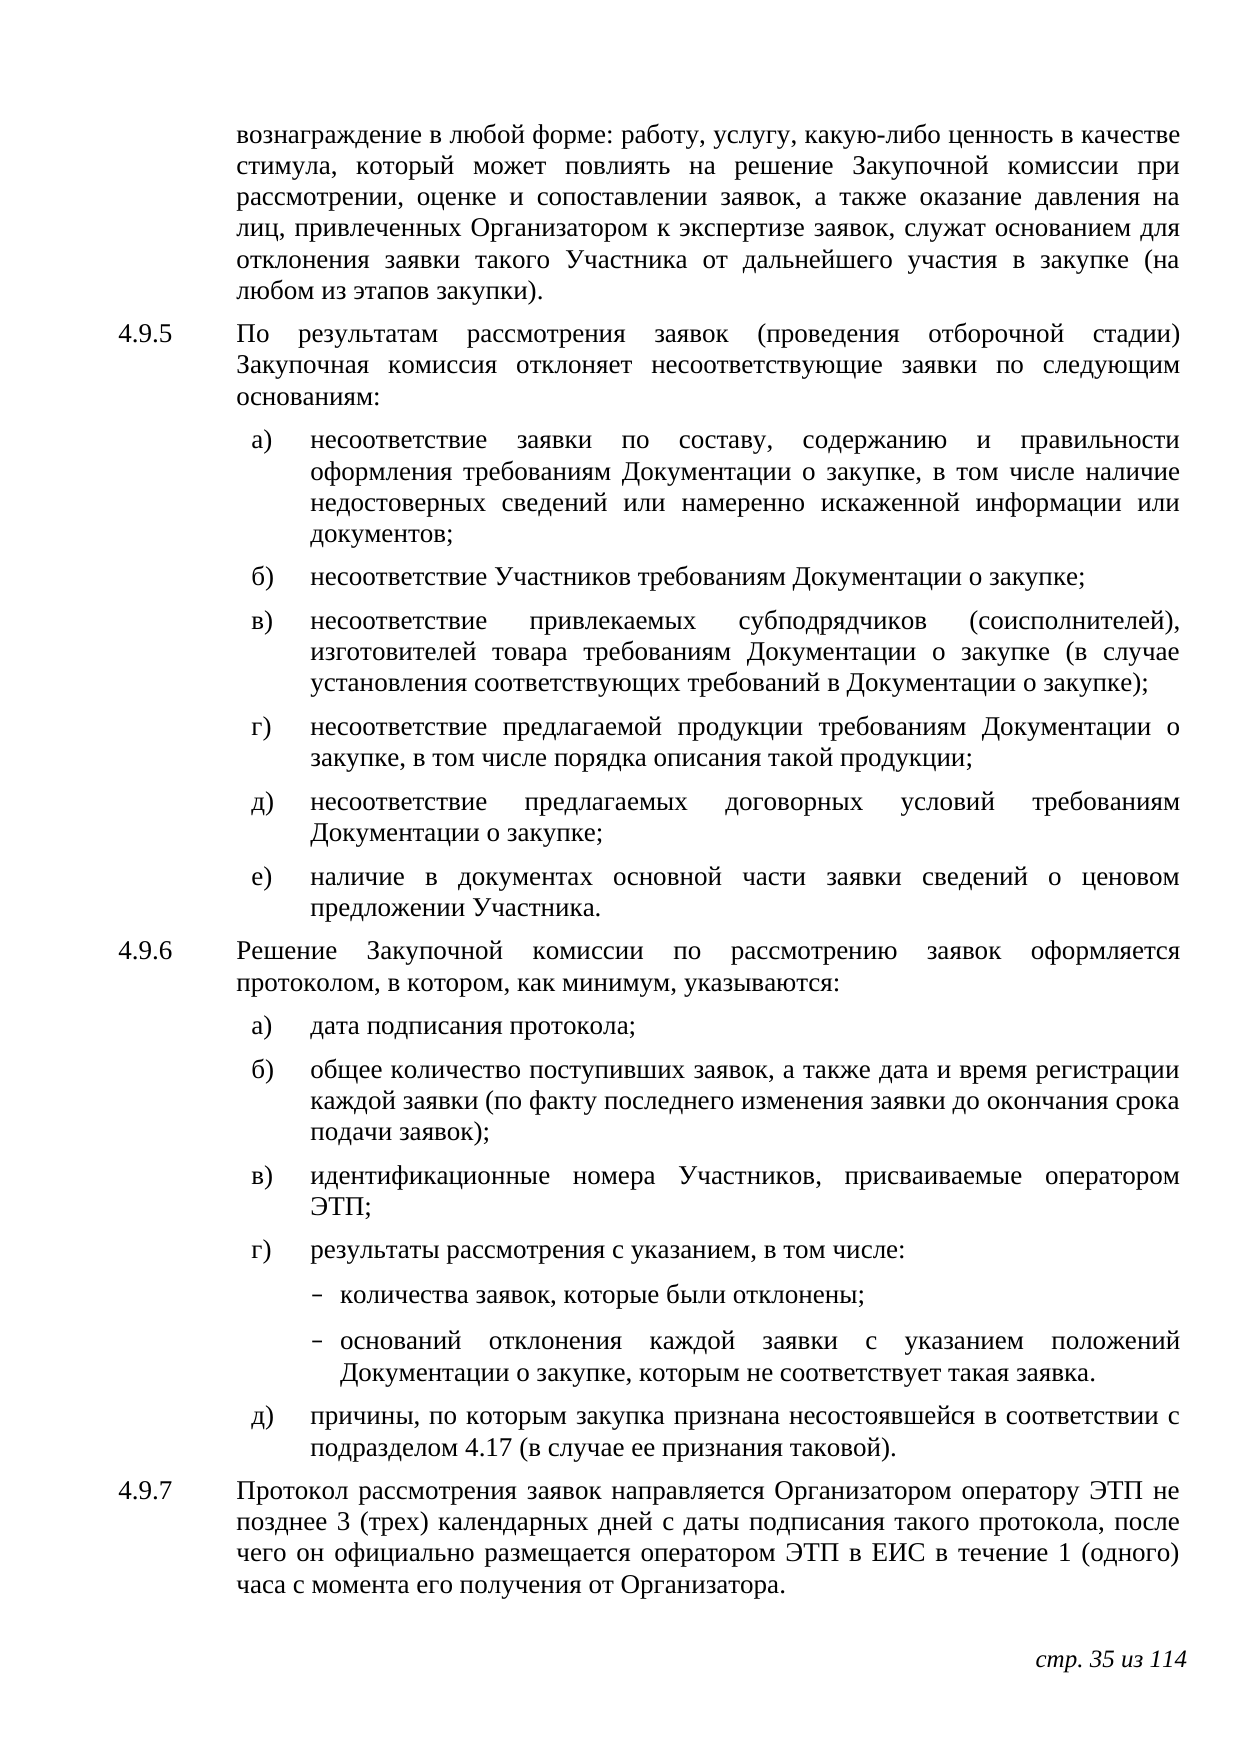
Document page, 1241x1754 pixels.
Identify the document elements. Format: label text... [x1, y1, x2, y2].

text наличие в документах основной части заявки сведений о ценовом предложении Участника. [251, 860, 1181, 922]
text несоответствие Участников требованиям Документации о закупке; [251, 561, 1181, 592]
list количества заявок, которые были отклонены; [310, 1277, 1181, 1310]
text общее количество поступивших заявок, а также дата и время регистрации каждой заявки (по факту последнего изменения заявки до окончания срока подачи заявок); [251, 1053, 1181, 1146]
text результаты рассмотрения с указанием, в том числе: [251, 1234, 1181, 1265]
text несоответствие предлагаемых договорных условий требованиям Документации о закупке; [251, 785, 1181, 847]
list оснований отклонения каждой заявки с указанием положений Документации о закупке, которым не соответствует такая заявка. [310, 1323, 1181, 1387]
text Протокол рассмотрения заявок направляется Организатором оператору ЭТП не позднее 3 (трех) календарных дней с даты подписания такого протокола, после чего он официально размещается оператором ЭТП в ЕИС в течение 1 (одного) часа с момента его получения от Организатора. [118, 1474, 1181, 1599]
text Решение Закупочной комиссии по рассмотрению заявок оформляется протоколом, в котором, как минимум, указываются: [118, 934, 1181, 997]
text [118, 118, 1181, 305]
text причины, по которым закупка признана несостоявшейся в соответствии с подразделом 4.17 (в случае ее признания таковой). [251, 1399, 1181, 1462]
text идентификационные номера Участников, присваиваемые оператором ЭТП; [251, 1159, 1181, 1221]
text несоответствие заявки по составу, содержанию и правильности оформления требованиям Документации о закупке, в том числе наличие недостоверных сведений или намеренно искаженной информации или документов; [251, 423, 1181, 548]
text несоответствие предлагаемой продукции требованиям Документации о закупке, в том числе порядка описания такой продукции; [251, 710, 1181, 772]
text По результатам рассмотрения заявок (проведения отборочной стадии) Закупочная комиссия отклоняет несоответствующие заявки по следующим основаниям: [118, 317, 1181, 411]
text дата подписания протокола; [251, 1009, 1181, 1040]
text несоответствие привлекаемых субподрядчиков (соисполнителей), изготовителей товара требованиям Документации о закупке (в случае установления соответствующих требований в Документации о закупке); [251, 604, 1181, 698]
